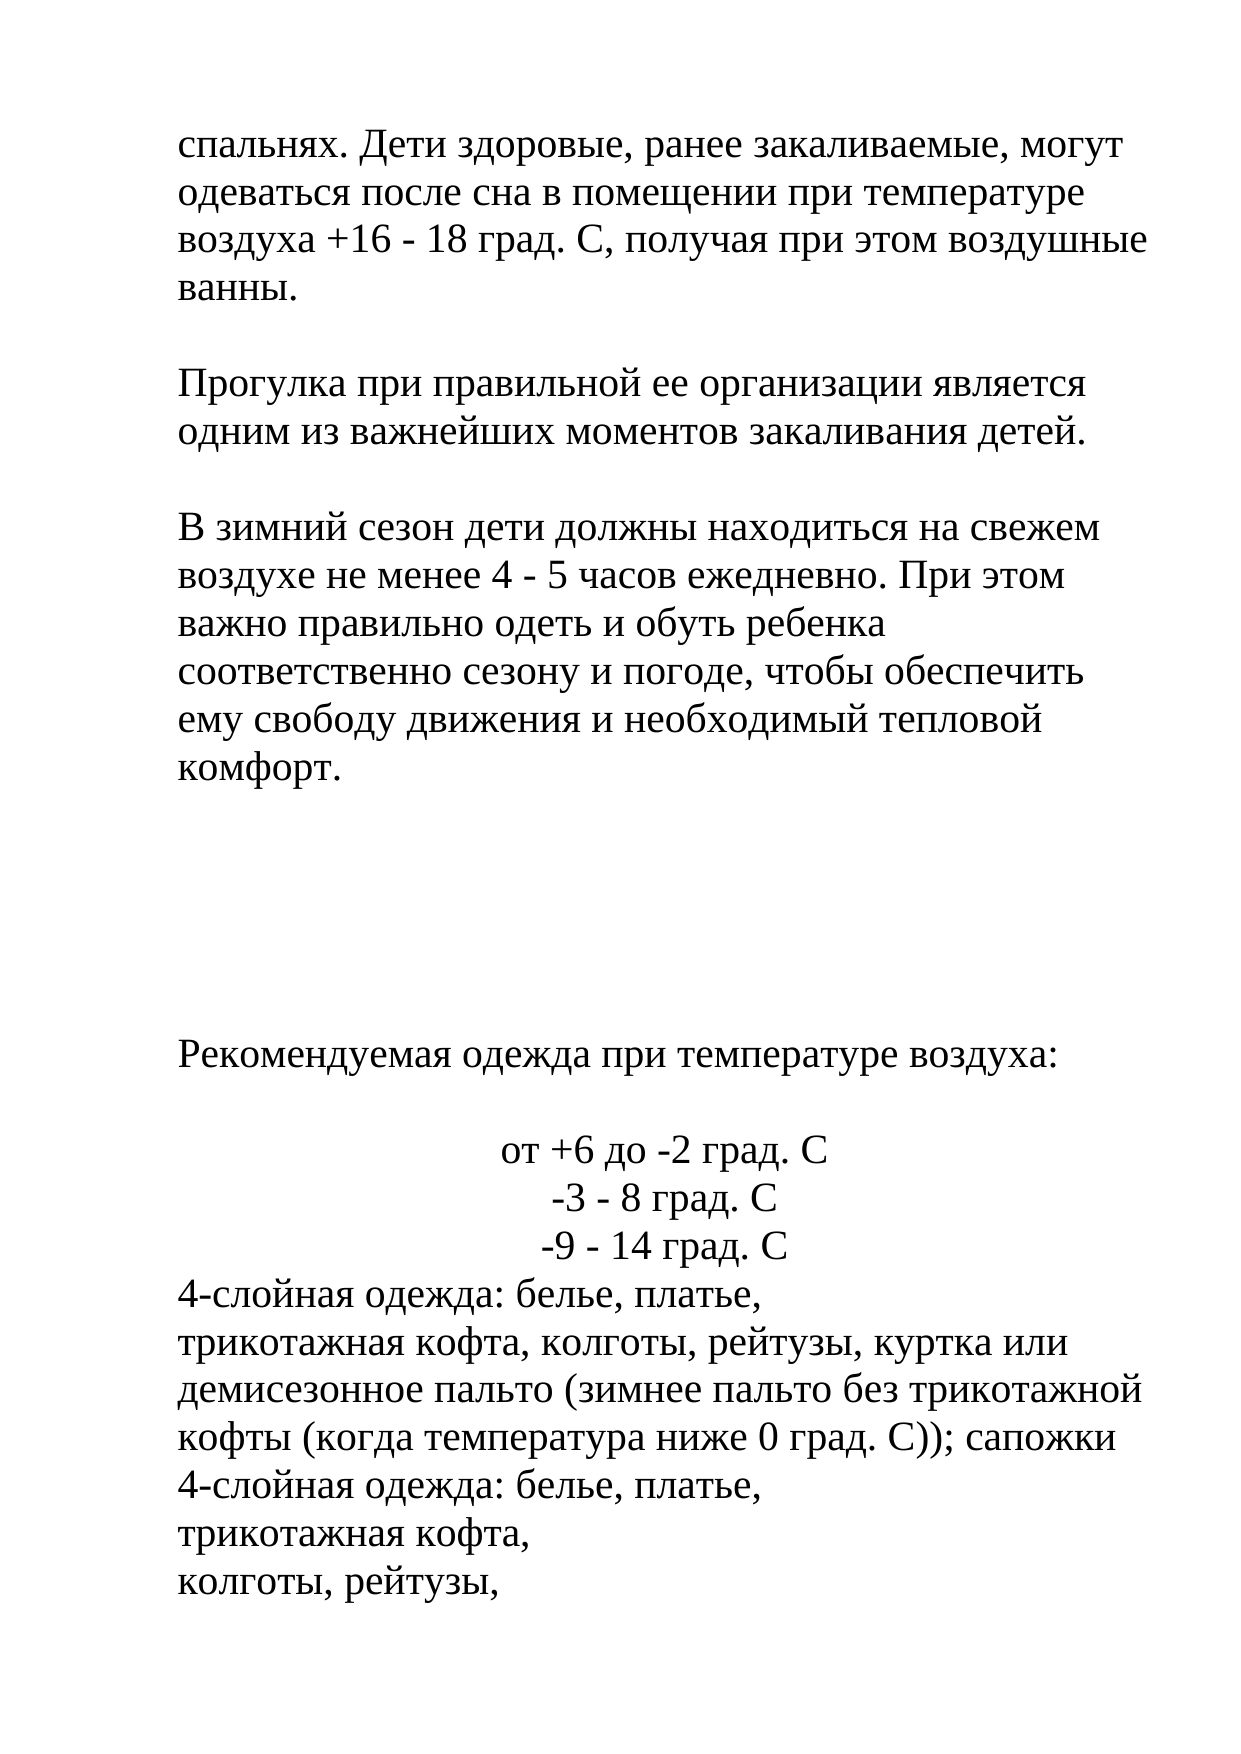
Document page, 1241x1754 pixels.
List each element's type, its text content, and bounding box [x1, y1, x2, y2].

text от +6 до -2 град. C [177, 1124, 1152, 1172]
text колготы, рейтузы, [177, 1556, 1152, 1603]
text -9 - 14 град. C [177, 1220, 1152, 1268]
text трикотажная кофта, [177, 1508, 1152, 1556]
text -3 - 8 град. C [177, 1172, 1152, 1220]
text Прогулка при правильной ее организации является одним из важнейших моментов закаливания детей. [177, 358, 1152, 453]
text 4-слойная одежда: белье, платье, [177, 1268, 1152, 1316]
text Рекомендуемая одежда при температуре воздуха: [177, 1028, 1152, 1076]
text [177, 118, 1152, 310]
text 4-слойная одежда: белье, платье, [177, 1460, 1152, 1508]
text трикотажная кофта, колготы, рейтузы, куртка или демисезонное пальто (зимнее пальто без трикотажной кофты (когда температура ниже 0 град. C)); сапожки [177, 1316, 1152, 1460]
text В зимний сезон дети должны находиться на свежем воздухе не менее 4 - 5 часов ежедневно. При этом важно правильно одеть и обуть ребенка соответственно сезону и погоде, чтобы обеспечить ему свободу движения и необходимый тепловой комфорт. [177, 501, 1152, 789]
